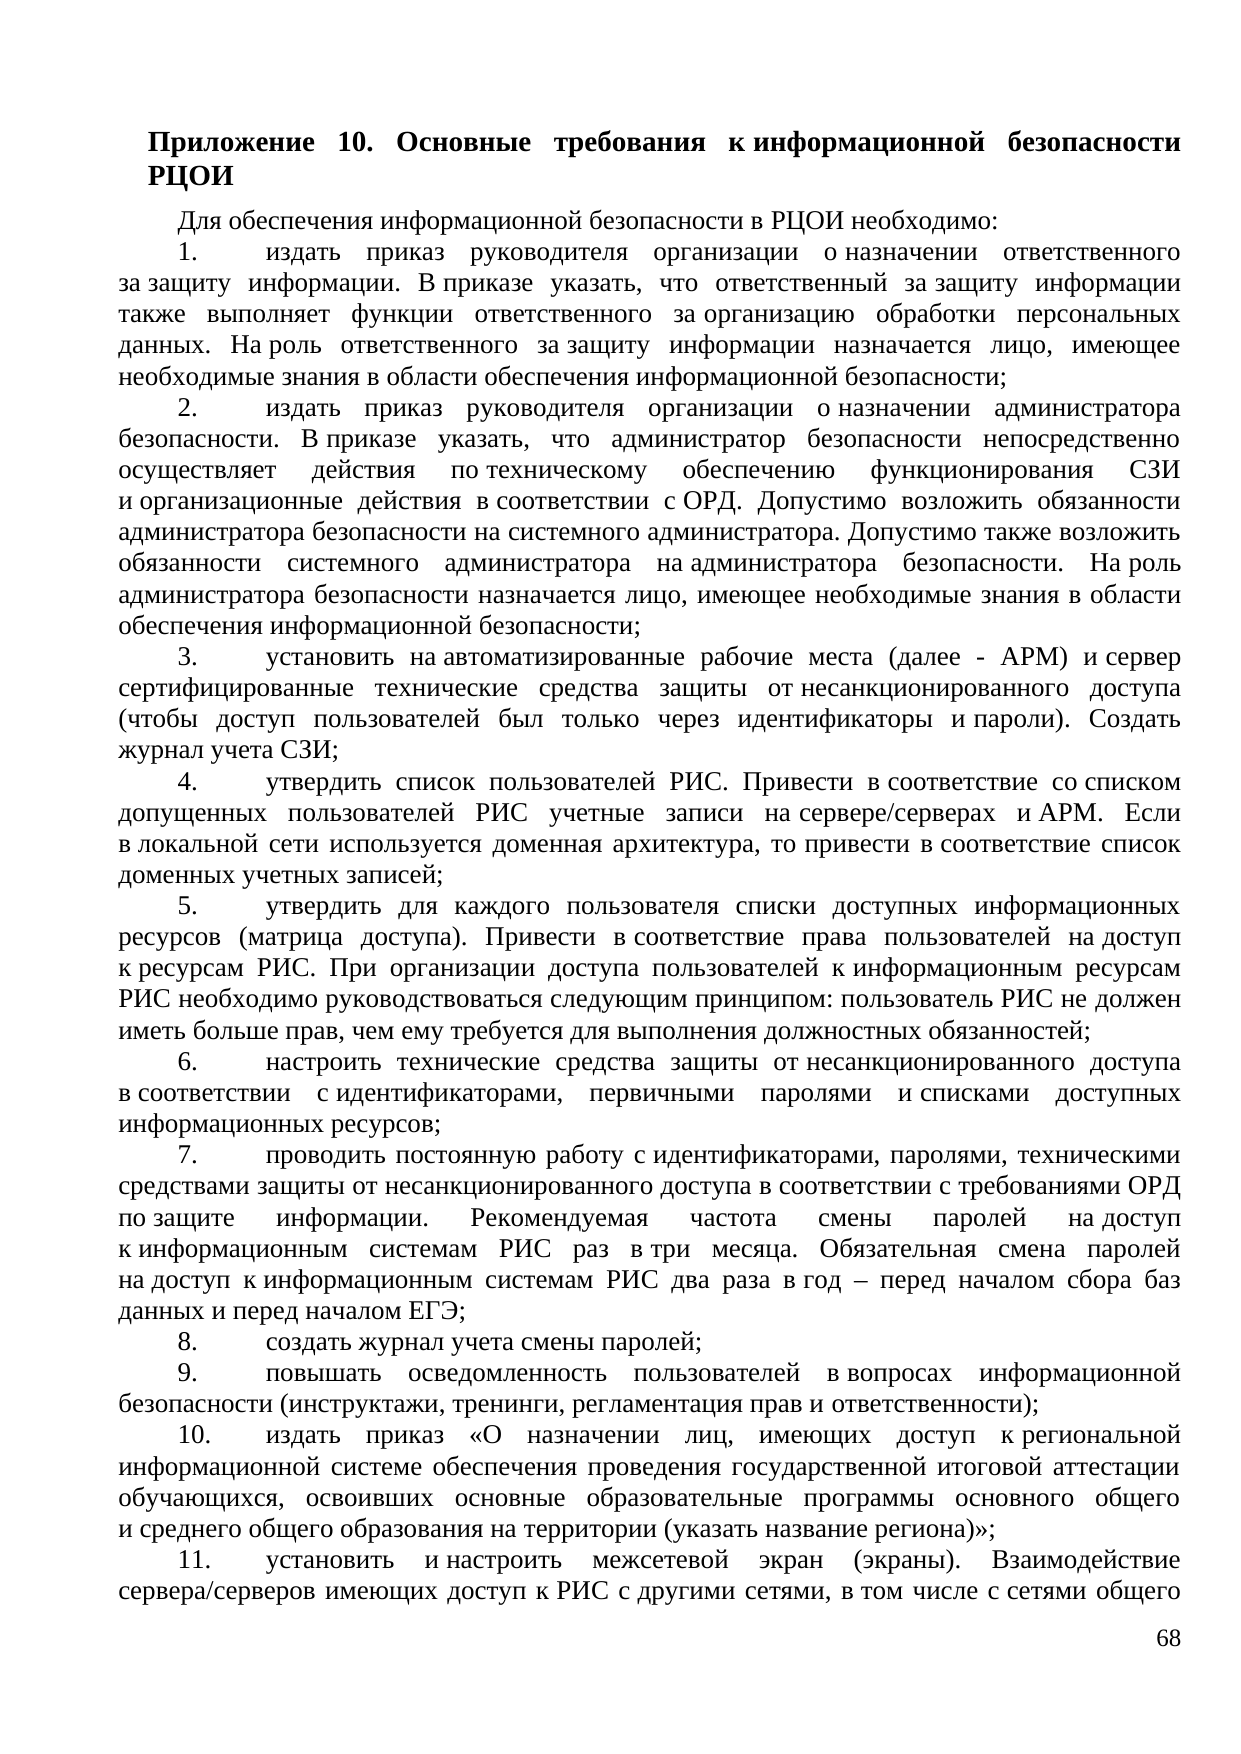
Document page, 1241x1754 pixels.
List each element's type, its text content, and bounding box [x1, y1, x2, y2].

list утвердить список пользователей РИС. Привести в соответствие со списком допущенных пользователей РИС учетные записи на сервере/серверах и АРМ. Если в локальной сети используется доменная архитектура, то привести в соответствие список доменных учетных записей; [118, 764, 1181, 889]
text Для обеспечения информационной безопасности в РЦОИ необходимо: [118, 204, 1181, 235]
list проводить постоянную работу с идентификаторами, паролями, техническими средствами защиты от несанкционированного доступа в соответствии с требованиями ОРД по защите информации. Рекомендуемая частота смены паролей на доступ к информационным системам РИС раз в три месяца. Обязательная смена паролей на доступ к информационным системам РИС два раза в год – перед началом сбора баз данных и перед началом ЕГЭ; [118, 1138, 1181, 1325]
list создать журнал учета смены паролей; [118, 1325, 1181, 1356]
list установить на автоматизированные рабочие места (далее - АРМ) и сервер сертифицированные технические средства защиты от несанкционированного доступа (чтобы доступ пользователей был только через идентификаторы и пароли). Создать журнал учета СЗИ; [118, 640, 1181, 764]
list издать приказ «О назначении лиц, имеющих доступ к региональной информационной системе обеспечения проведения государственной итоговой аттестации обучающихся, освоивших основные образовательные программы основного общего и среднего общего образования на территории (указать название региона)»; [118, 1419, 1181, 1543]
list повышать осведомленность пользователей в вопросах информационной безопасности (инструктажи, тренинги, регламентация прав и ответственности); [118, 1356, 1181, 1419]
subtitle Приложение 10. Основные требования к информационной безопасности РЦОИ [148, 124, 1181, 191]
list издать приказ руководителя организации о назначении ответственного за защиту информации. В приказе указать, что ответственный за защиту информации также выполняет функции ответственного за организацию обработки персональных данных. На роль ответственного за защиту информации назначается лицо, имеющее необходимые знания в области обеспечения информационной безопасности; [118, 235, 1181, 391]
list издать приказ руководителя организации о назначении администратора безопасности. В приказе указать, что администратор безопасности непосредственно осуществляет действия по техническому обеспечению функционирования СЗИ и организационные действия в соответствии с ОРД. Допустимо возложить обязанности администратора безопасности на системного администратора. Допустимо также возложить обязанности системного администратора на администратора безопасности. На роль администратора безопасности назначается лицо, имеющее необходимые знания в области обеспечения информационной безопасности; [118, 391, 1181, 640]
list утвердить для каждого пользователя списки доступных информационных ресурсов (матрица доступа). Привести в соответствие права пользователей на доступ к ресурсам РИС. При организации доступа пользователей к информационным ресурсам РИС необходимо руководствоваться следующим принципом: пользователь РИС не должен иметь больше прав, чем ему требуется для выполнения должностных обязанностей; [118, 889, 1181, 1045]
list настроить технические средства защиты от несанкционированного доступа в соответствии с идентификаторами, первичными паролями и списками доступных информационных ресурсов; [118, 1045, 1181, 1138]
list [118, 1543, 1181, 1606]
